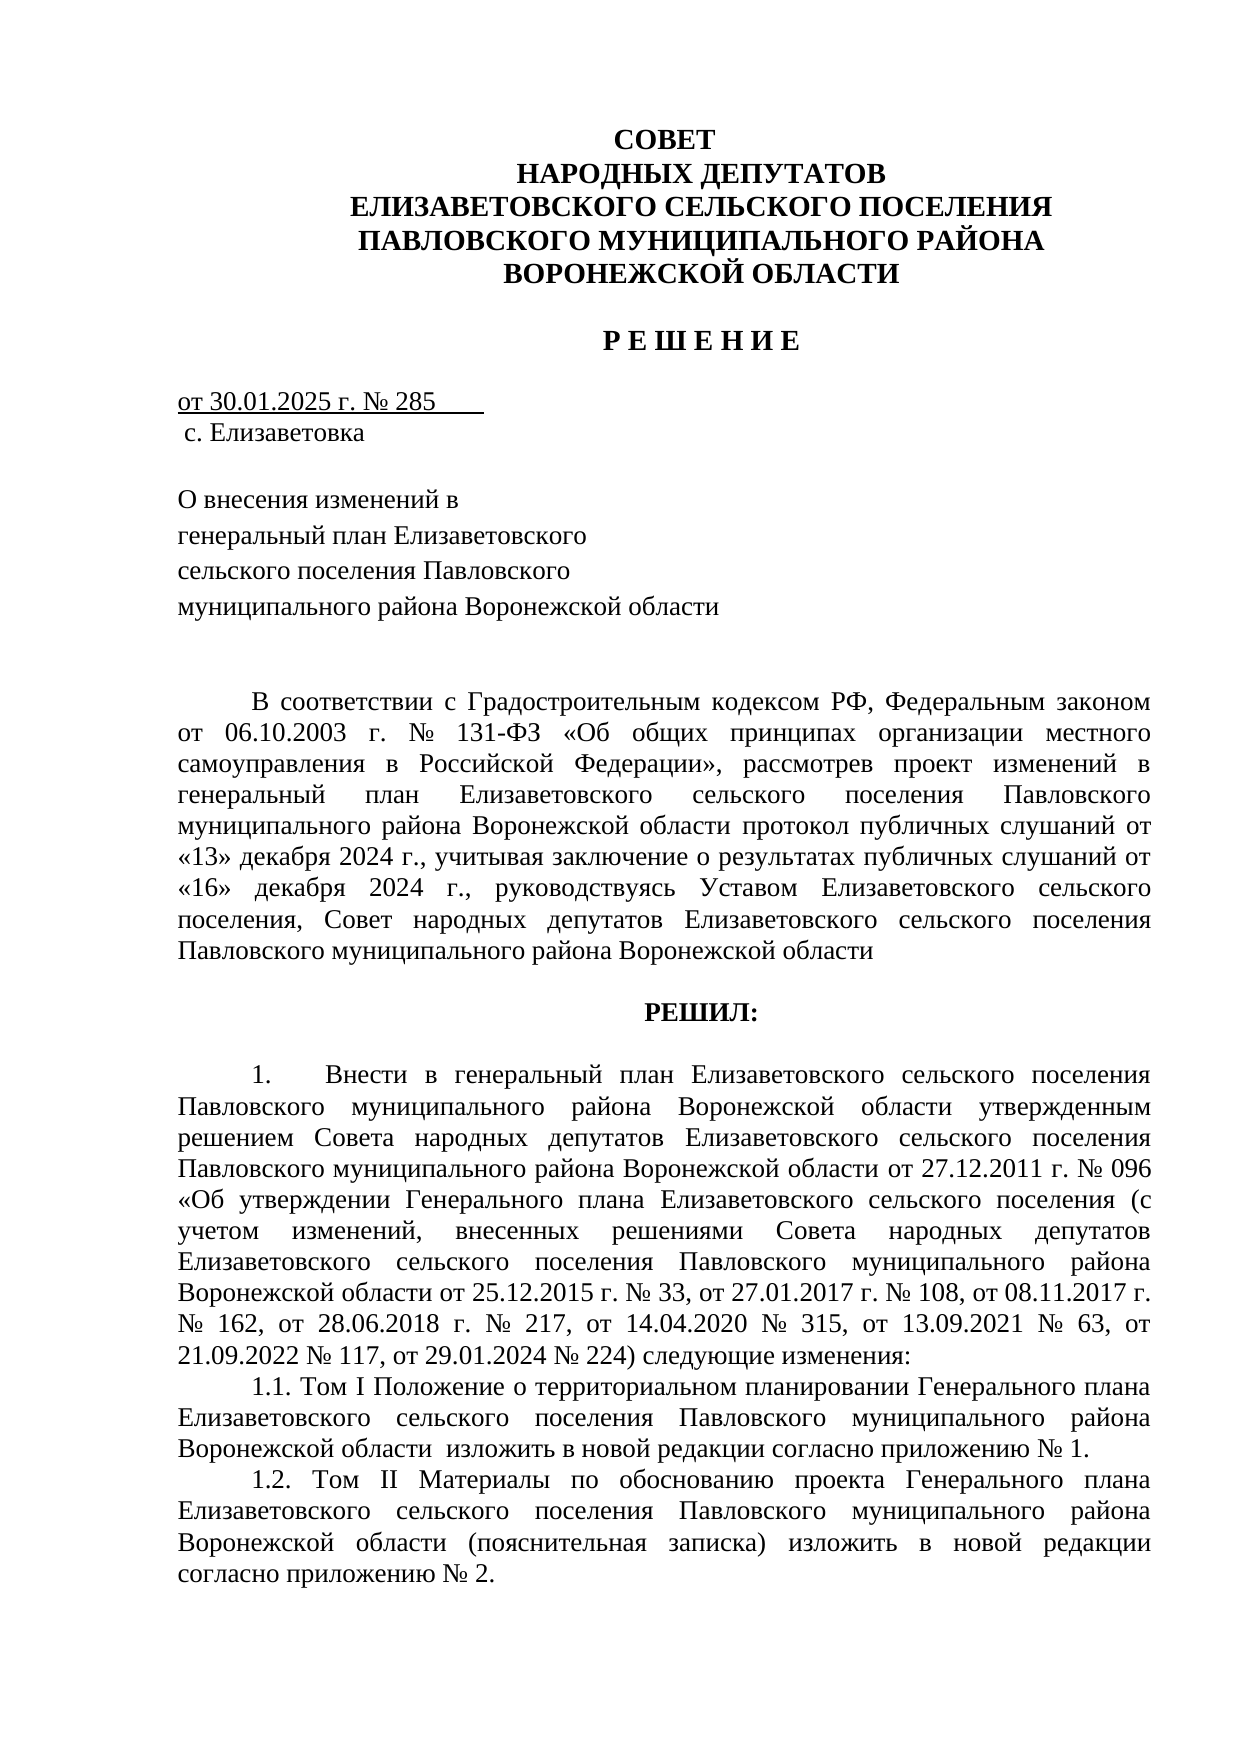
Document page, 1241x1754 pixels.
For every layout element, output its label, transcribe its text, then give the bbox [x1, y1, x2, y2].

subtitle В соответствии с Градостроительным кодексом РФ, Федеральным законом от 06.10.2003 г. № 131-ФЗ «Об общих принципах организации местного самоуправления в Российской Федерации», рассмотрев проект изменений в генеральный план Елизаветовского сельского поселения Павловского муниципального района Воронежской области протокол публичных слушаний от «13» декабря 2024 г., учитывая заключение о результатах публичных слушаний от «16» декабря 2024 г., руководствуясь Уставом Елизаветовского сельского поселения, Совет народных депутатов Елизаветовского сельского поселения Павловского муниципального района Воронежской области [177, 685, 1152, 965]
text муниципального района Воронежской области [177, 590, 1152, 621]
subtitle РЕШИЛ: [177, 996, 1152, 1027]
text НАРОДНЫХ ДЕПУТАТОВ [177, 156, 1152, 189]
text 1.1. Том I Положение о территориальном планировании Генерального плана Елизаветовского сельского поселения Павловского муниципального района Воронежской области изложить в новой редакции согласно приложению № 1. [177, 1370, 1152, 1463]
text от 30.01.2025 г. № 285 [177, 385, 1152, 416]
text О внесения изменений в [177, 483, 1152, 514]
text СОВЕТ [177, 122, 1152, 156]
text ЕЛИЗАВЕТОВСКОГО СЕЛЬСКОГО ПОСЕЛЕНИЯ [177, 189, 1152, 223]
text ПАВЛОВСКОГО МУНИЦИПАЛЬНОГО РАЙОНА [177, 223, 1152, 256]
text 1.2. Том II Материалы по обоснованию проекта Генерального плана Елизаветовского сельского поселения Павловского муниципального района Воронежской области (пояснительная записка) изложить в новой редакции согласно приложению № 2. [177, 1463, 1152, 1588]
text генеральный план Елизаветовского [177, 519, 1152, 550]
text Р Е Ш Е Н И Е [177, 323, 1152, 357]
text ВОРОНЕЖСКОЙ ОБЛАСТИ [177, 256, 1152, 290]
text с. Елизаветовка [177, 416, 1152, 447]
list Внести в генеральный план Елизаветовского сельского поселения Павловского муниципального района Воронежской области утвержденным решением Совета народных депутатов Елизаветовского сельского поселения Павловского муниципального района Воронежской области от 27.12.2011 г. № 096 «Об утверждении Генерального плана Елизаветовского сельского поселения (с учетом изменений, внесенных решениями Совета народных депутатов Елизаветовского сельского поселения Павловского муниципального района Воронежской области от 25.12.2015 г. № 33, от 27.01.2017 г. № 108, от 08.11.2017 г. № 162, от 28.06.2018 г. № 217, от 14.04.2020 № 315, от 13.09.2021 № 63, от 21.09.2022 № 117, от 29.01.2024 № 224) следующие изменения: [177, 1058, 1152, 1370]
text сельского поселения Павловского [177, 554, 1152, 586]
